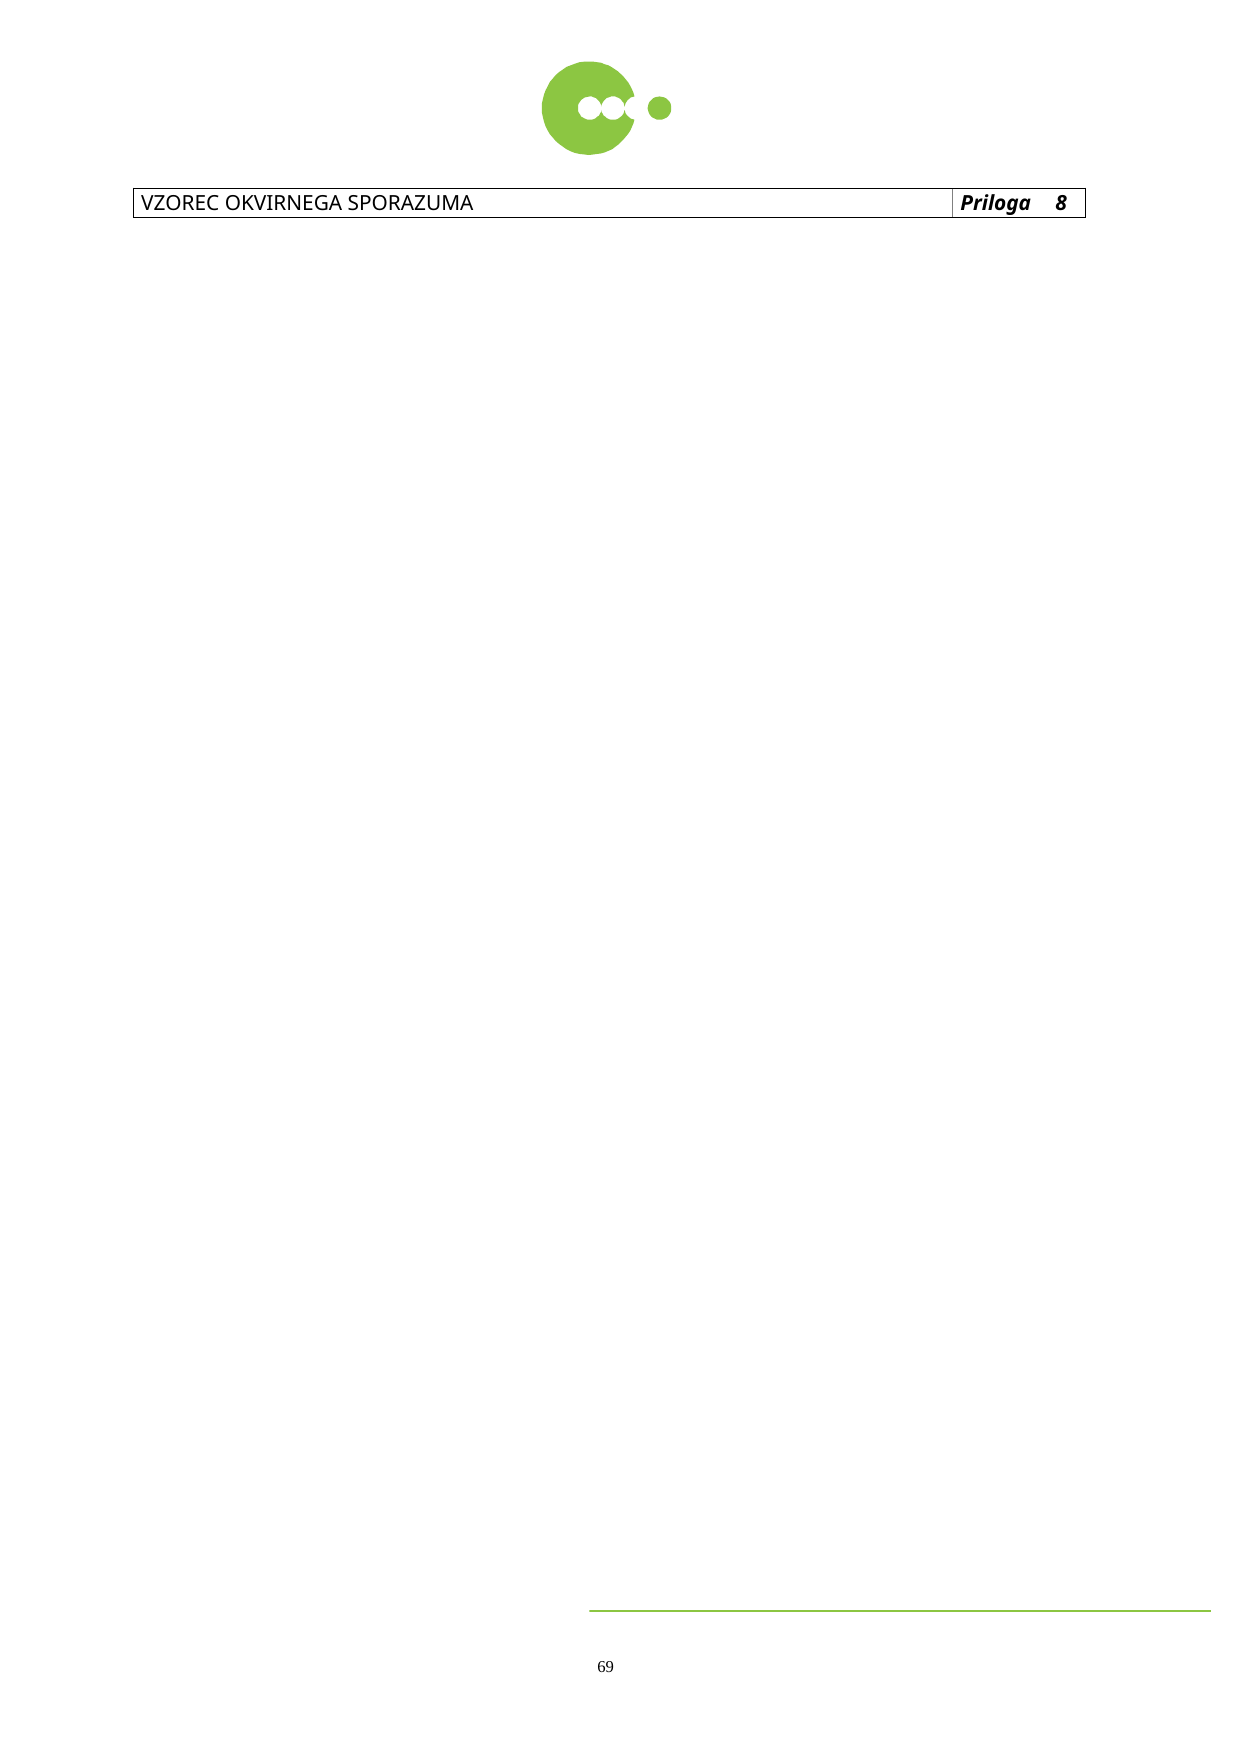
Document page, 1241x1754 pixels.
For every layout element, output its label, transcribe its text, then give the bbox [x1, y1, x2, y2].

table_header Priloga [953, 189, 1048, 217]
table_header VZOREC OKVIRNEGA SPORAZUMA [134, 189, 952, 217]
table_header 8 [1048, 189, 1085, 217]
